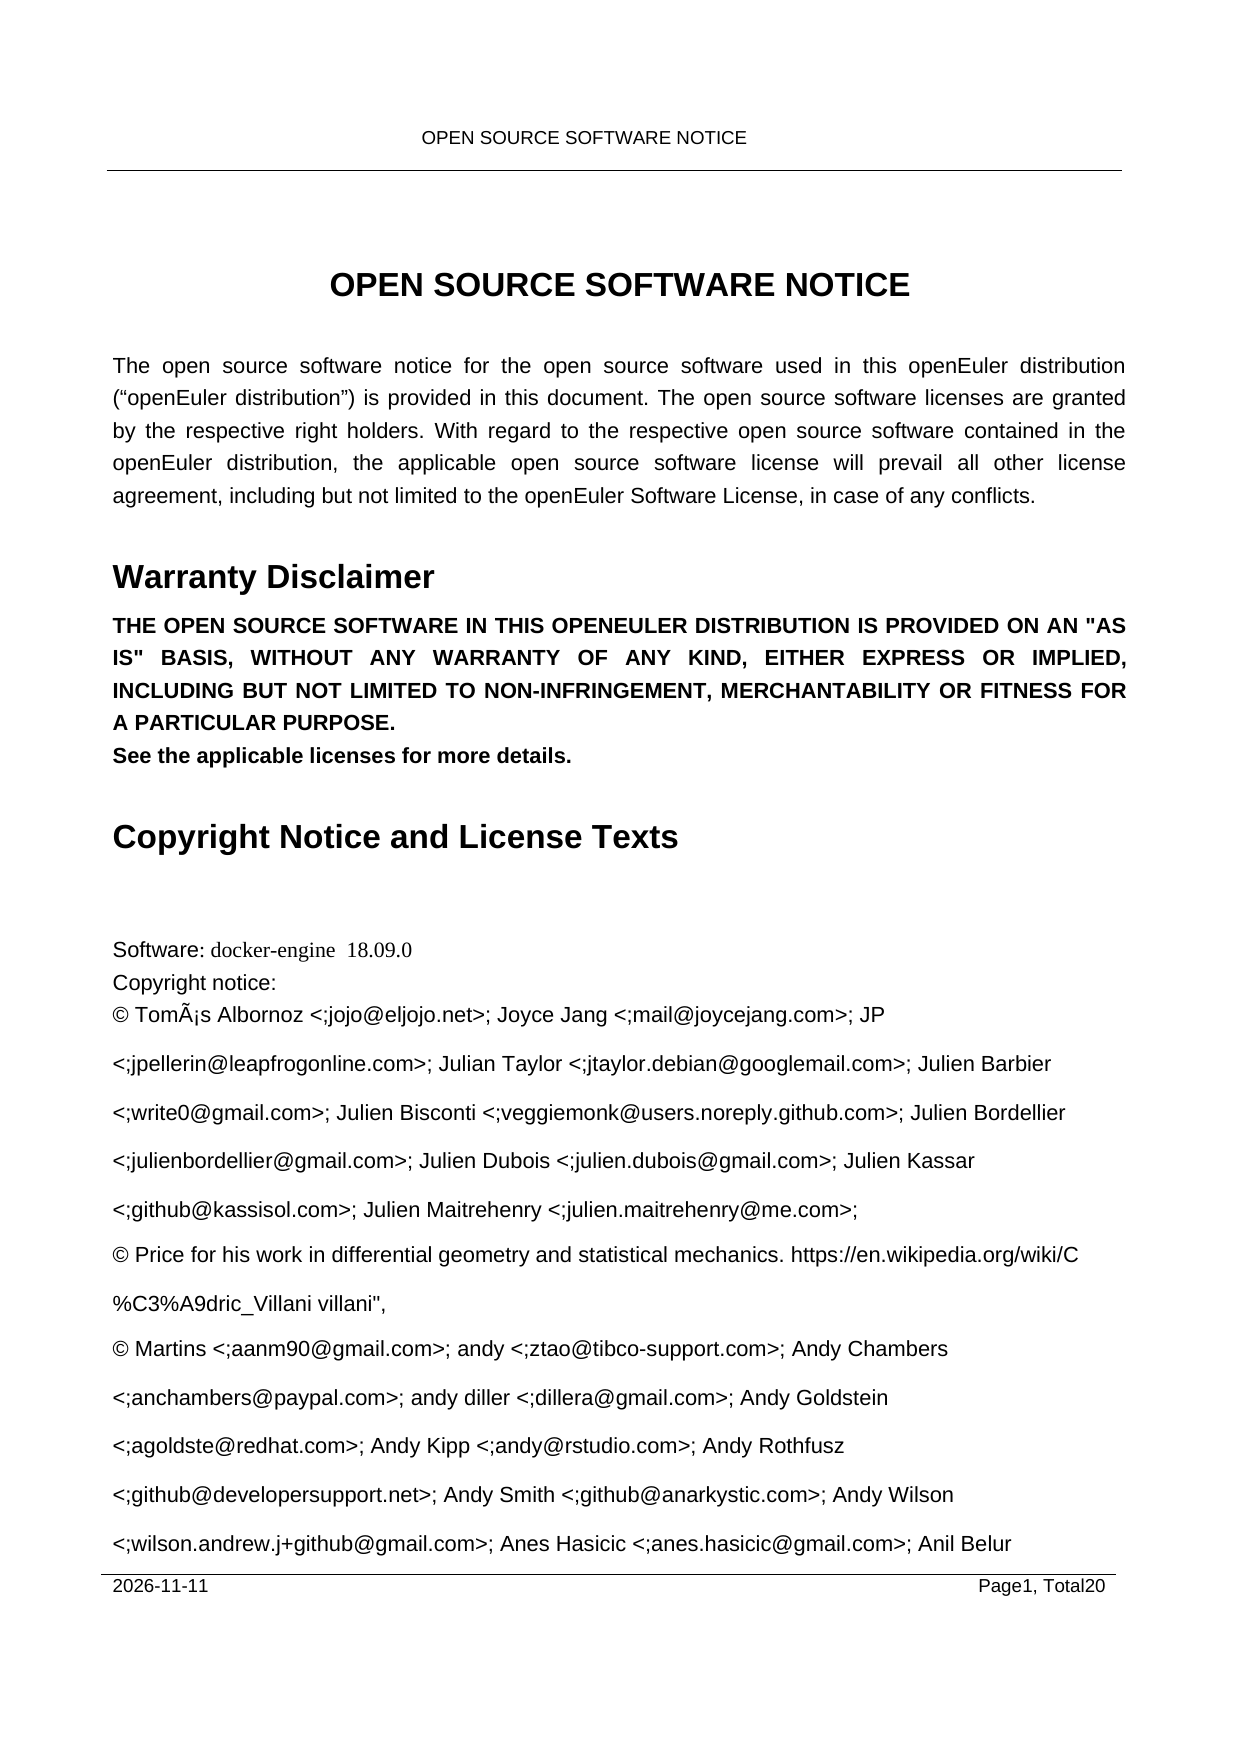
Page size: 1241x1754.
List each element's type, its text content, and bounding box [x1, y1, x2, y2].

text © TomÃ¡s Albornoz <;jojo@eljojo.net>; Joyce Jang <;mail@joycejang.com>; JP <;jpellerin@leapfrogonline.com>; Julian Taylor <;jtaylor.debian@googlemail.com>; Julien Barbier <;write0@gmail.com>; Julien Bisconti <;veggiemonk@users.noreply.github.com>; Julien Bordellier <;julienbordellier@gmail.com>; Julien Dubois <;julien.dubois@gmail.com>; Julien Kassar <;github@kassisol.com>; Julien Maitrehenry <;julien.maitrehenry@me.com>; [112, 998, 1128, 1226]
text Copyright Notice and License Texts [112, 804, 1128, 869]
text The open source software notice for the open source software used in this openEuler distribution (“openEuler distribution”) is provided in this document. The open source software licenses are granted by the respective right holders. With regard to the respective open source software contained in the openEuler distribution, the applicable open source software license will prevail all other license agreement, including but not limited to the openEuler Software License, in case of any conflicts. [112, 349, 1128, 511]
text © Price for his work in differential geometry and statistical mechanics. https://en.wikipedia.org/wiki/C%C3%A9dric_Villani villani", [112, 1238, 1128, 1319]
text OPEN SOURCE SOFTWARE NOTICE [112, 251, 1128, 316]
text Copyright notice: [112, 966, 1128, 998]
text Warranty Disclaimer [112, 544, 1128, 609]
text THE OPEN SOURCE SOFTWARE IN THIS OPENEULER DISTRIBUTION IS PROVIDED ON AN "AS IS" BASIS, WITHOUT ANY WARRANTY OF ANY KIND, EITHER EXPRESS OR IMPLIED, INCLUDING BUT NOT LIMITED TO NON-INFRINGEMENT, MERCHANTABILITY OR FITNESS FOR A PARTICULAR PURPOSE. See the applicable licenses for more details. [112, 609, 1128, 771]
text Software: docker-engine 18.09.0 [112, 933, 1128, 966]
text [112, 1332, 1128, 1560]
